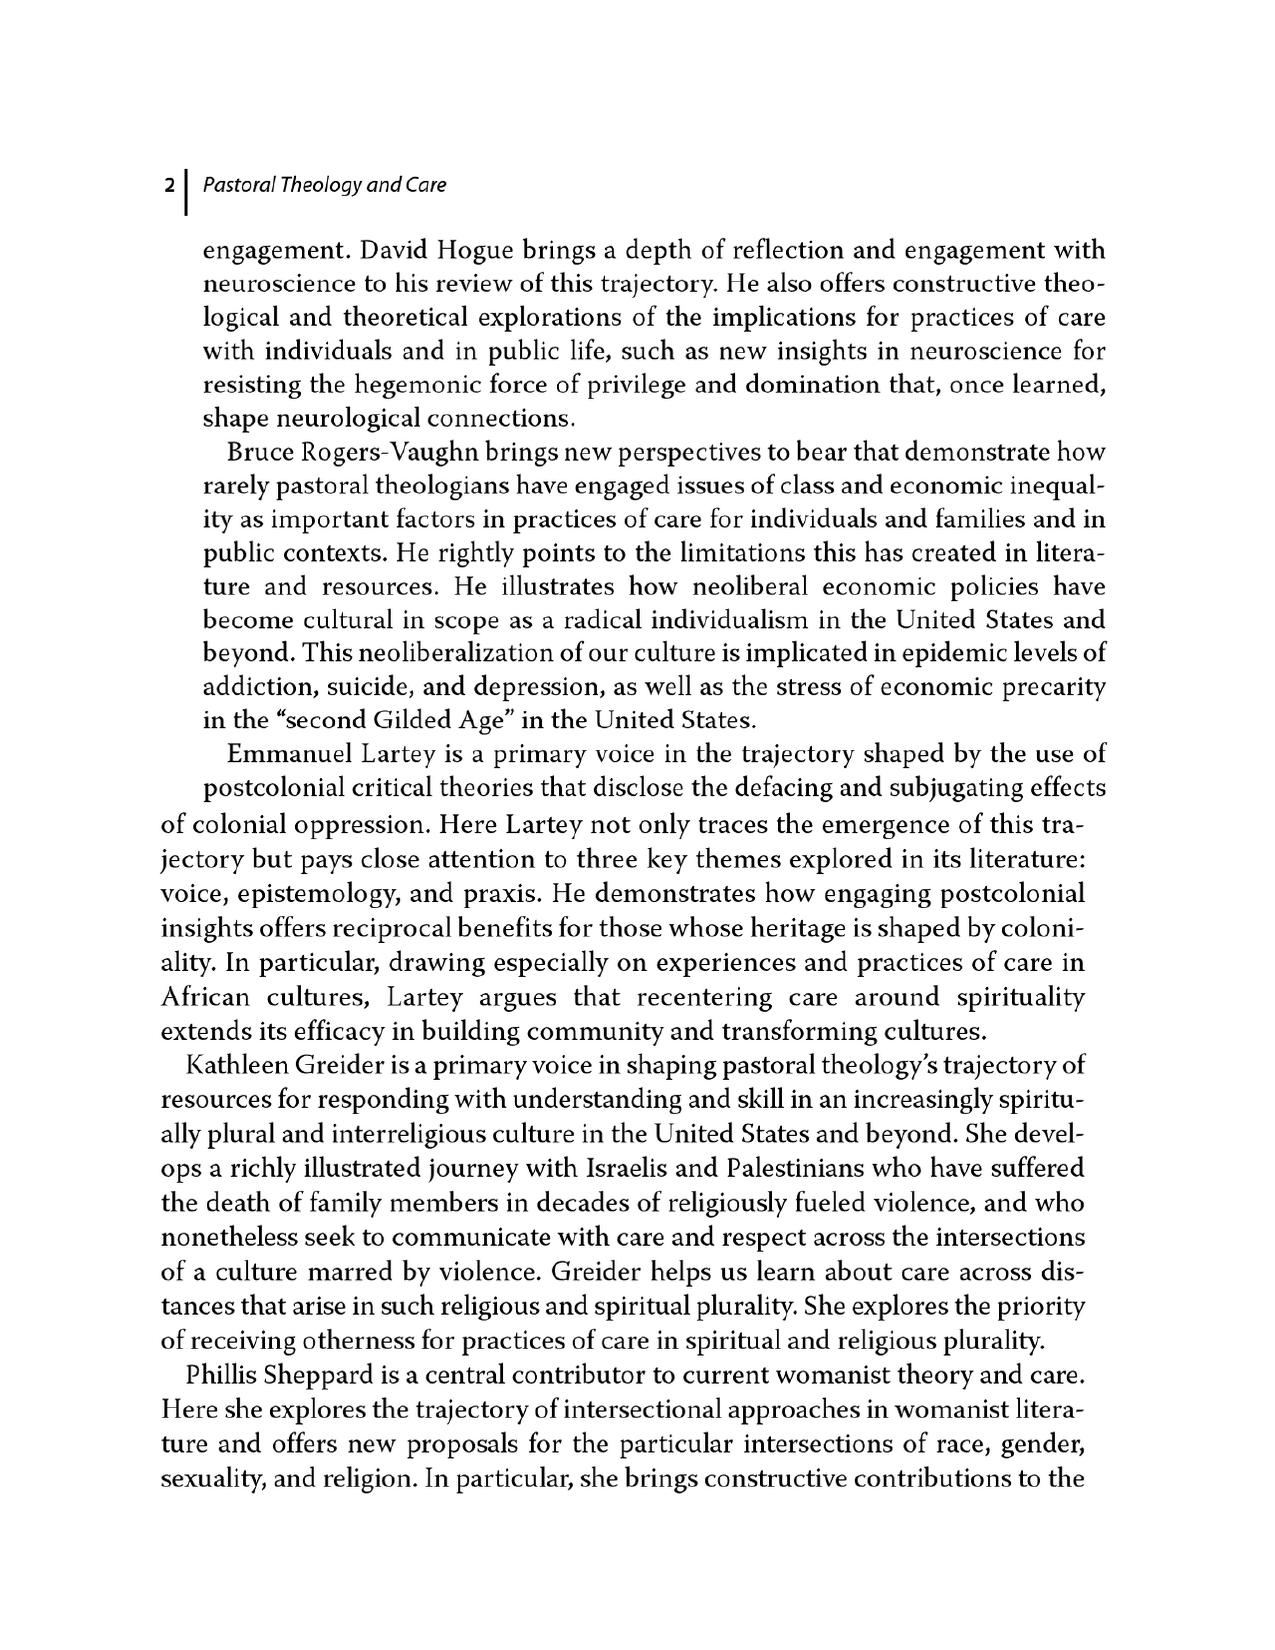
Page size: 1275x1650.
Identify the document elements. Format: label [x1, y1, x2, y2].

picture [150, 150, 1129, 805]
picture [150, 809, 1105, 1496]
